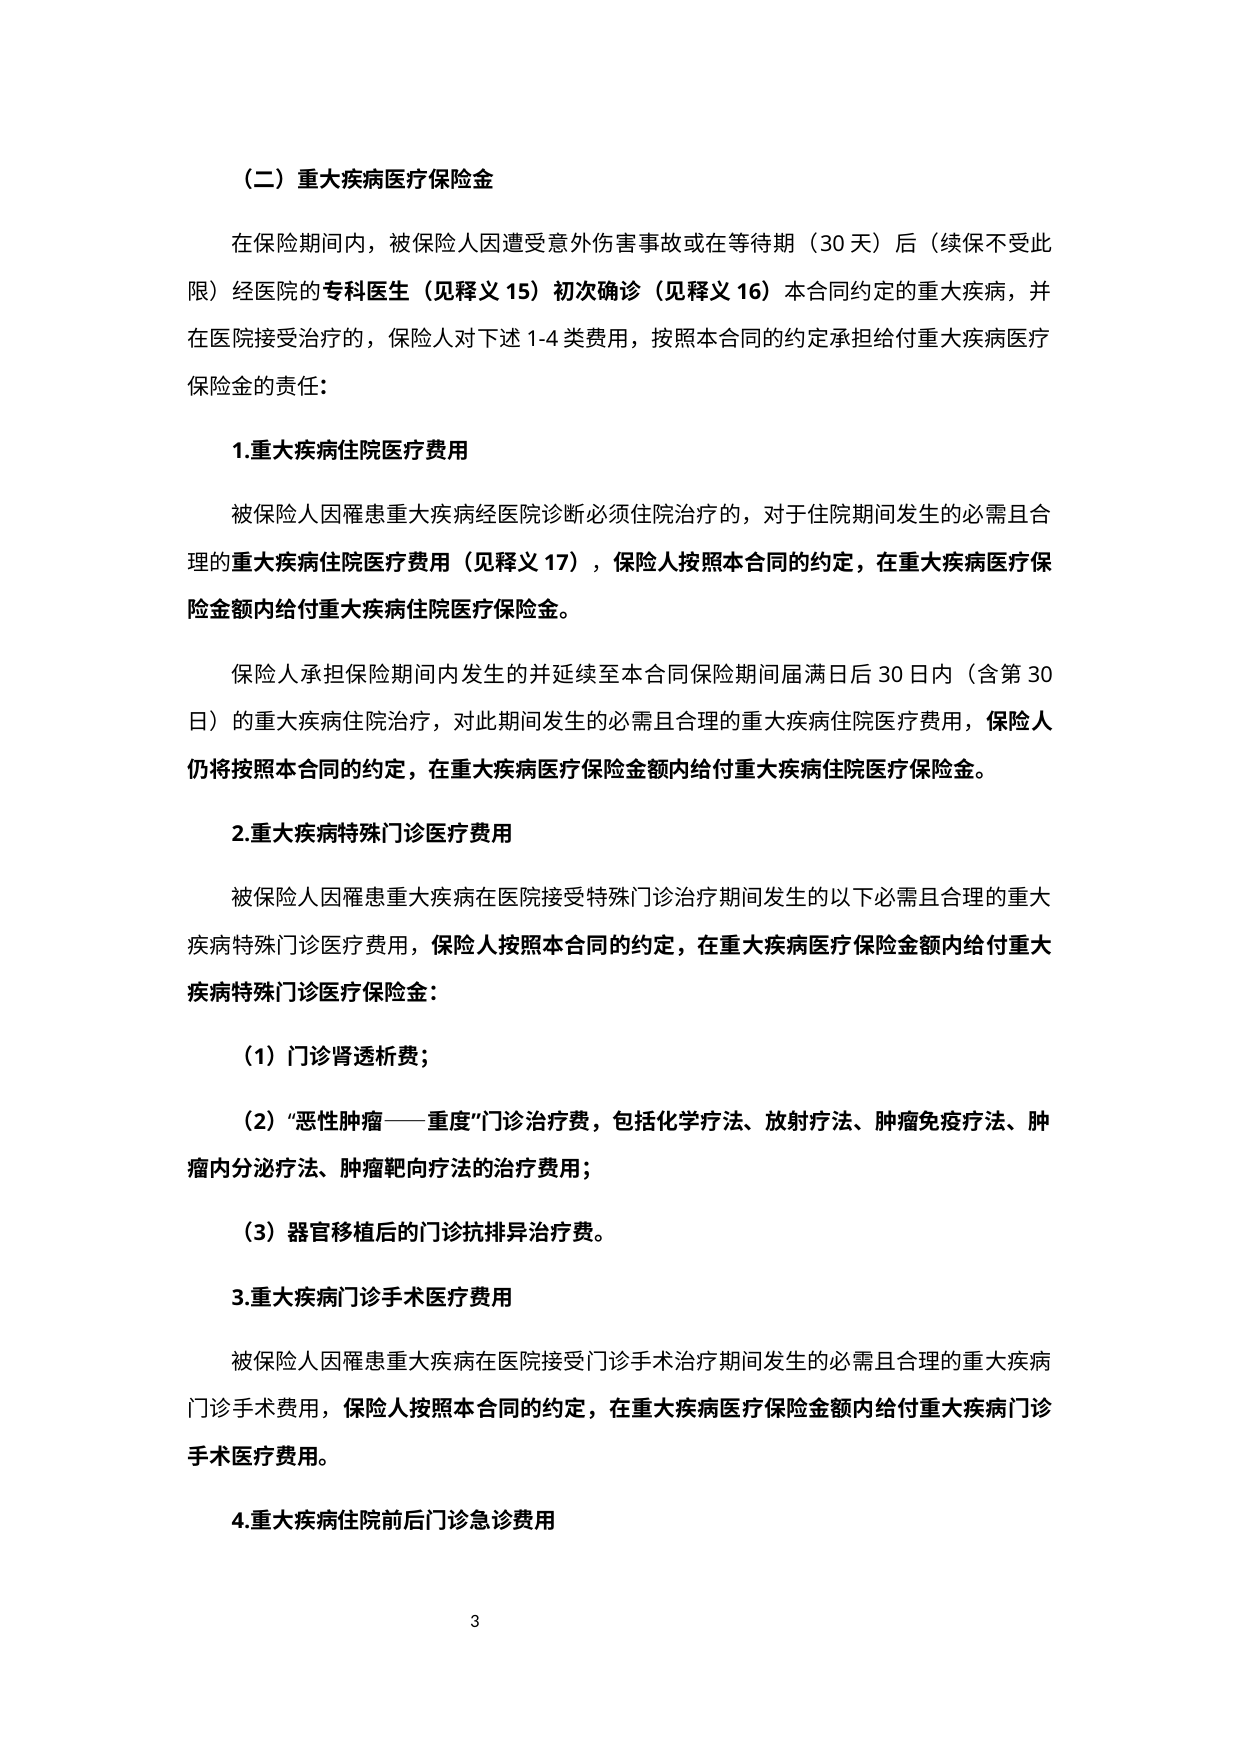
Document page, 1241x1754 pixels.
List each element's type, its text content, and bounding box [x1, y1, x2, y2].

text （2）“恶性肿瘤——重度”门诊治疗费，包括化学疗法、放射疗法、肿瘤免疫疗法、肿瘤内分泌疗法、肿瘤靶向疗法的治疗费用； [187, 1104, 1053, 1183]
text 在保险期间内，被保险人因遭受意外伤害事故或在等待期（30天）后（续保不受此限）经医院的专科医生（见释义15）初次确诊（见释义16）本合同约定的重大疾病，并在医院接受治疗的，保险人对下述1-4类费用，按照本合同的约定承担给付重大疾病医疗保险金的责任： [187, 226, 1053, 401]
text 保险人承担保险期间内发生的并延续至本合同保险期间届满日后30日内（含第30日）的重大疾病住院治疗，对此期间发生的必需且合理的重大疾病住院医疗费用，保险人仍将按照本合同的约定，在重大疾病医疗保险金额内给付重大疾病住院医疗保险金。 [187, 657, 1053, 783]
text 4.重大疾病住院前后门诊急诊费用 [187, 1503, 1053, 1535]
text 1.重大疾病住院医疗费用 [187, 433, 1053, 465]
text 被保险人因罹患重大疾病经医院诊断必须住院治疗的，对于住院期间发生的必需且合理的重大疾病住院医疗费用（见释义17），保险人按照本合同的约定，在重大疾病医疗保险金额内给付重大疾病住院医疗保险金。 [187, 497, 1053, 624]
text 被保险人因罹患重大疾病在医院接受门诊手术治疗期间发生的必需且合理的重大疾病门诊手术费用，保险人按照本合同的约定，在重大疾病医疗保险金额内给付重大疾病门诊手术医疗费用。 [187, 1344, 1053, 1471]
text 被保险人因罹患重大疾病在医院接受特殊门诊治疗期间发生的以下必需且合理的重大疾病特殊门诊医疗费用，保险人按照本合同的约定，在重大疾病医疗保险金额内给付重大疾病特殊门诊医疗保险金： [187, 880, 1053, 1007]
text （3）器官移植后的门诊抗排异治疗费。 [187, 1215, 1053, 1247]
text （二）重大疾病医疗保险金 [187, 162, 1053, 194]
text 2.重大疾病特殊门诊医疗费用 [187, 816, 1053, 848]
text （1）门诊肾透析费； [187, 1039, 1053, 1071]
text 3.重大疾病门诊手术医疗费用 [187, 1280, 1053, 1311]
